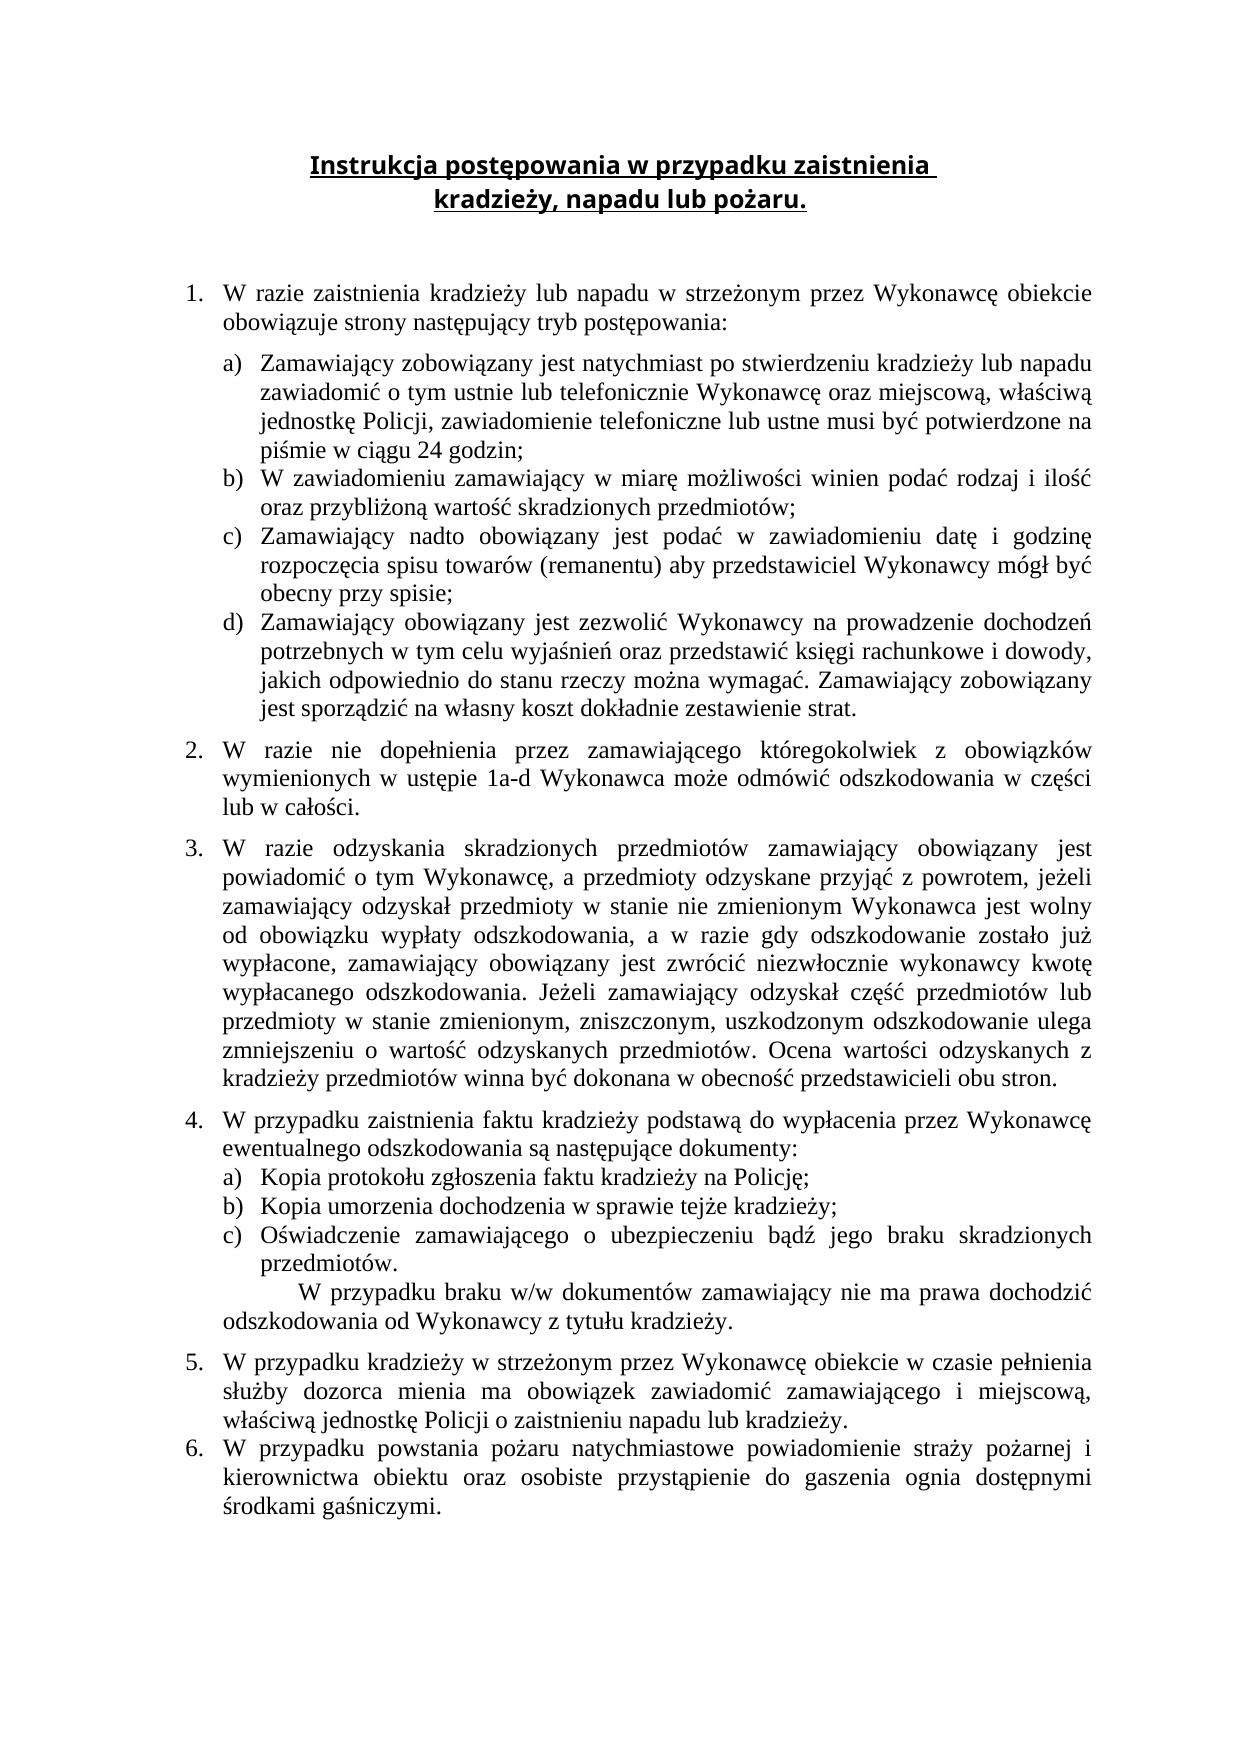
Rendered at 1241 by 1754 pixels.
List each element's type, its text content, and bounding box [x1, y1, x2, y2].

list Kopia umorzenia dochodzenia w sprawie tejże kradzieży; [223, 1191, 1093, 1220]
list Kopia protokołu zgłoszenia faktu kradzieży na Policję; [223, 1162, 1093, 1191]
list Oświadczenie zamawiającego o ubezpieczeniu bądź jego braku skradzionych przedmiotów. [223, 1220, 1093, 1277]
list W zawiadomieniu zamawiający w miarę możliwości winien podać rodzaj i ilość oraz przybliżoną wartość skradzionych przedmiotów; [223, 463, 1093, 521]
list Zamawiający obowiązany jest zezwolić Wykonawcy na prowadzenie dochodzeń potrzebnych w tym celu wyjaśnień oraz przedstawić księgi rachunkowe i dowody, jakich odpowiednio do stanu rzeczy można wymagać. Zamawiający zobowiązany jest sporządzić na własny koszt dokładnie zestawienie strat. [223, 607, 1093, 722]
text W przypadku braku w/w dokumentów zamawiający nie ma prawa dochodzić odszkodowania od Wykonawcy z tytułu kradzieży. [223, 1277, 1093, 1335]
text Instrukcja postępowania w przypadku zaistnienia [148, 148, 1093, 182]
list W przypadku powstania pożaru natychmiastowe powiadomienie straży pożarnej i kierownictwa obiektu oraz osobiste przystąpienie do gaszenia ognia dostępnymi środkami gaśniczymi. [185, 1433, 1093, 1520]
list W razie odzyskania skradzionych przedmiotów zamawiający obowiązany jest powiadomić o tym Wykonawcę, a przedmioty odzyskane przyjąć z powrotem, jeżeli zamawiający odzyskał przedmioty w stanie nie zmienionym Wykonawca jest wolny od obowiązku wypłaty odszkodowania, a w razie gdy odszkodowanie zostało już wypłacone, zamawiający obowiązany jest zwrócić niezwłocznie wykonawcy kwotę wypłacanego odszkodowania. Jeżeli zamawiający odzyskał część przedmiotów lub przedmioty w stanie zmienionym, zniszczonym, uszkodzonym odszkodowanie ulega zmniejszeniu o wartość odzyskanych przedmiotów. Ocena wartości odzyskanych z kradzieży przedmiotów winna być dokonana w obecność przedstawicieli obu stron. [185, 833, 1093, 1092]
list W przypadku kradzieży w strzeżonym przez Wykonawcę obiekcie w czasie pełnienia służby dozorca mienia ma obowiązek zawiadomić zamawiającego i miejscową, właściwą jednostkę Policji o zaistnieniu napadu lub kradzieży. [185, 1347, 1093, 1433]
text kradzieży, napadu lub pożaru. [148, 182, 1093, 216]
list W przypadku zaistnienia faktu kradzieży podstawą do wypłacenia przez Wykonawcę ewentualnego odszkodowania są następujące dokumenty: [185, 1105, 1093, 1162]
list W razie zaistnienia kradzieży lub napadu w strzeżonym przez Wykonawcę obiekcie obowiązuje strony następujący tryb postępowania: [185, 278, 1093, 336]
list Zamawiający nadto obowiązany jest podać w zawiadomieniu datę i godzinę rozpoczęcia spisu towarów (remanentu) aby przedstawiciel Wykonawcy mógł być obecny przy spisie; [223, 521, 1093, 607]
list Zamawiający zobowiązany jest natychmiast po stwierdzeniu kradzieży lub napadu zawiadomić o tym ustnie lub telefonicznie Wykonawcę oraz miejscową, właściwą jednostkę Policji, zawiadomienie telefoniczne lub ustne musi być potwierdzone na piśmie w ciągu 24 godzin; [223, 348, 1093, 463]
list W razie nie dopełnienia przez zamawiającego któregokolwiek z obowiązków wymienionych w ustępie 1a-d Wykonawca może odmówić odszkodowania w części lub w całości. [185, 735, 1093, 821]
